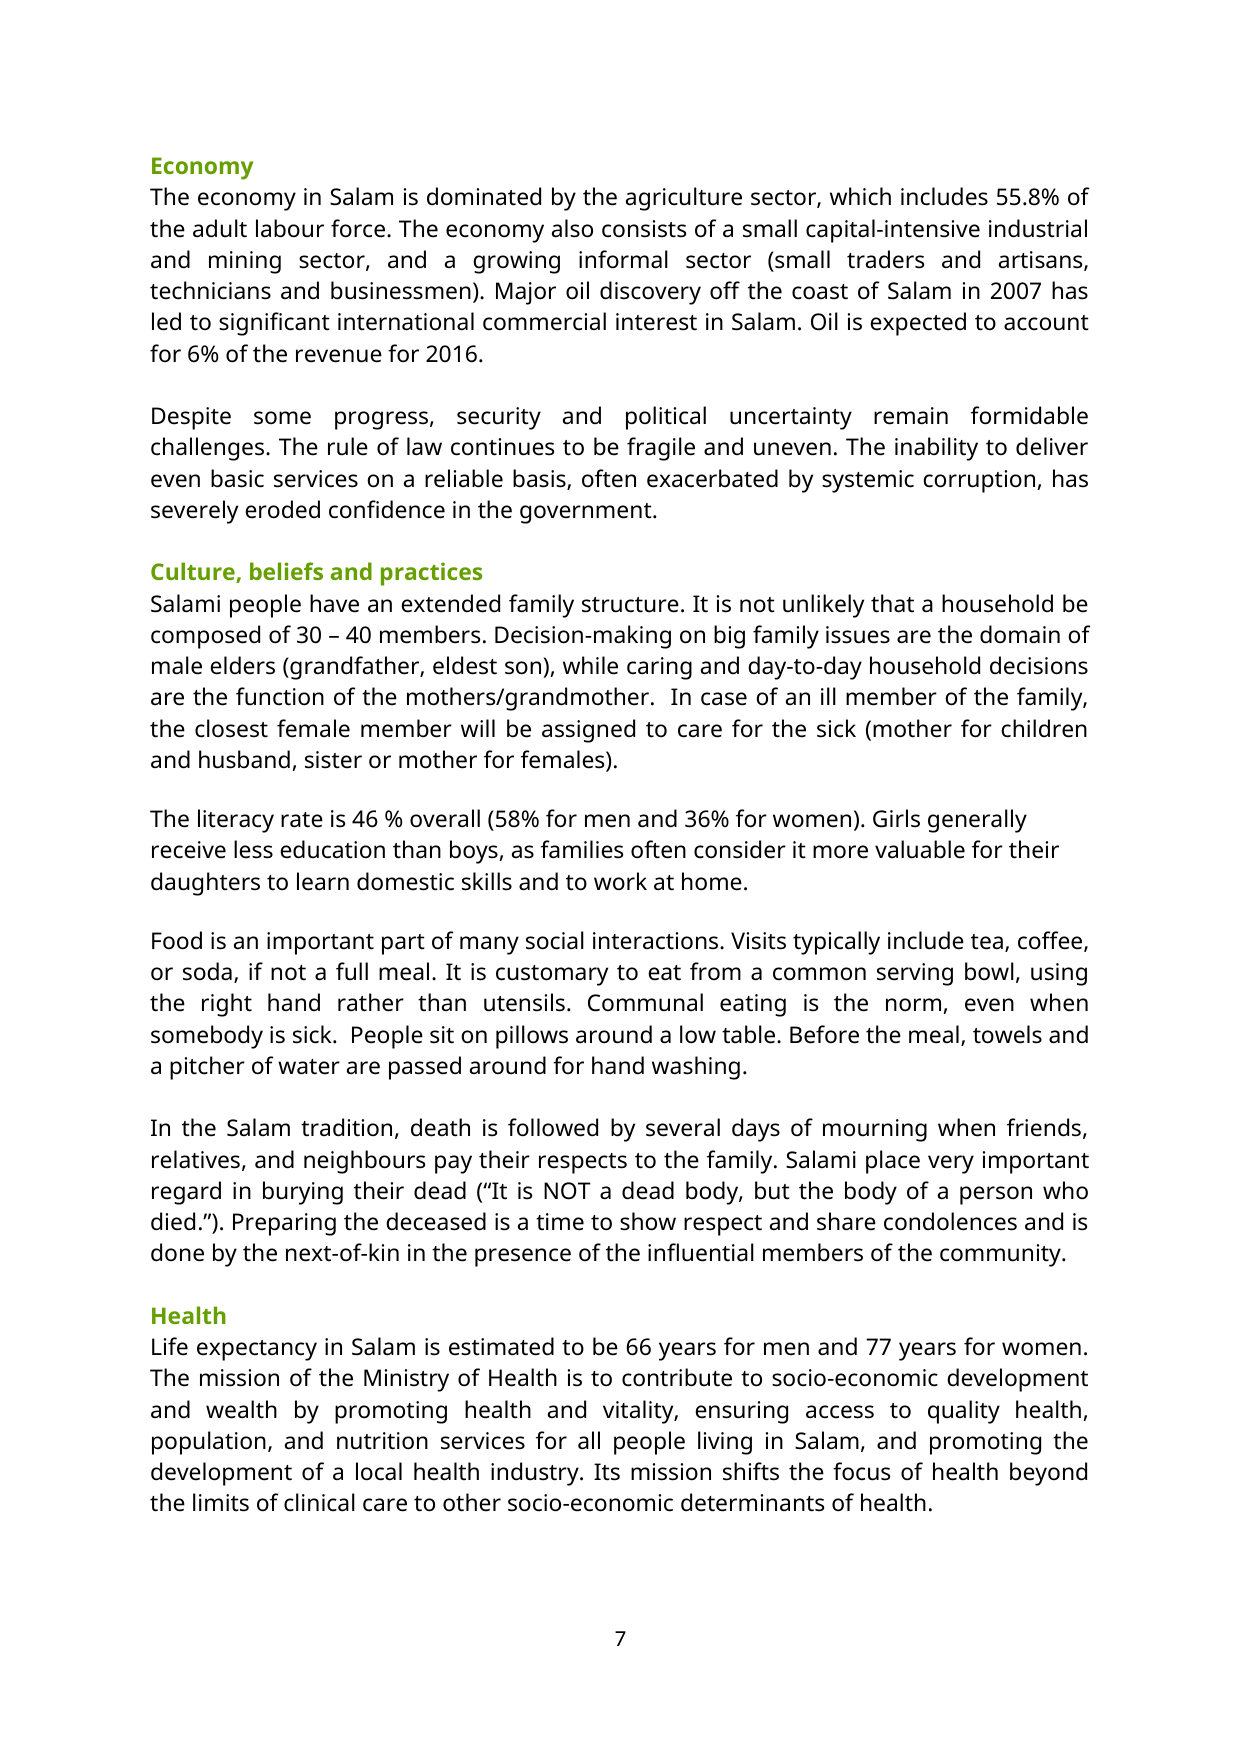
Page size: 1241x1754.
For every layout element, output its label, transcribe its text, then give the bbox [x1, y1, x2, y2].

text The literacy rate is 46 % overall (58% for men and 36% for women). Girls generally receive less education than boys, as families often consider it more valuable for their daughters to learn domestic skills and to work at home. [150, 803, 1090, 925]
text Despite some progress, security and political uncertainty remain formidable challenges. The rule of law continues to be fragile and uneven. The inability to deliver even basic services on a reliable basis, often exacerbated by systemic corruption, has severely eroded confidence in the government. [150, 400, 1090, 525]
text Salami people have an extended family structure. It is not unlikely that a household be composed of 30 – 40 members. Decision-making on big family issues are the domain of male elders (grandfather, eldest son), while caring and day-to-day household decisions are the function of the mothers/grandmother. In case of an ill member of the family, the closest female member will be assigned to care for the sick (mother for children and husband, sister or mother for females). [150, 587, 1090, 775]
text Culture, beliefs and practices [150, 556, 1090, 587]
text Food is an important part of many social interactions. Visits typically include tea, coffee, or soda, if not a full meal. It is customary to eat from a common serving bowl, using the right hand rather than utensils. Communal eating is the norm, even when somebody is sick. People sit on pillows around a low table. Before the meal, towels and a pitcher of water are passed around for hand washing. [150, 925, 1090, 1081]
text The economy in Salam is dominated by the agriculture sector, which includes 55.8% of the adult labour force. The economy also consists of a small capital-intensive industrial and mining sector, and a growing informal sector (small traders and artisans, technicians and businessmen). Major oil discovery off the coast of Salam in 2007 has led to significant international commercial interest in Salam. Oil is expected to account for 6% of the revenue for 2016. [150, 181, 1090, 369]
text In the Salam tradition, death is followed by several days of mourning when friends, relatives, and neighbours pay their respects to the family. Salami place very important regard in burying their dead (“It is NOT a dead body, but the body of a person who died.”). Preparing the deceased is a time to show respect and share condolences and is done by the next-of-kin in the presence of the influential members of the community. [150, 1112, 1090, 1268]
text Life expectancy in Salam is estimated to be 66 years for men and 77 years for women. The mission of the Ministry of Health is to contribute to socio-economic development and wealth by promoting health and vitality, ensuring access to quality health, population, and nutrition services for all people living in Salam, and promoting the development of a local health industry. Its mission shifts the focus of health beyond the limits of clinical care to other socio-economic determinants of health. [150, 1331, 1090, 1518]
text Health [150, 1300, 1090, 1331]
text Economy [150, 150, 1090, 181]
